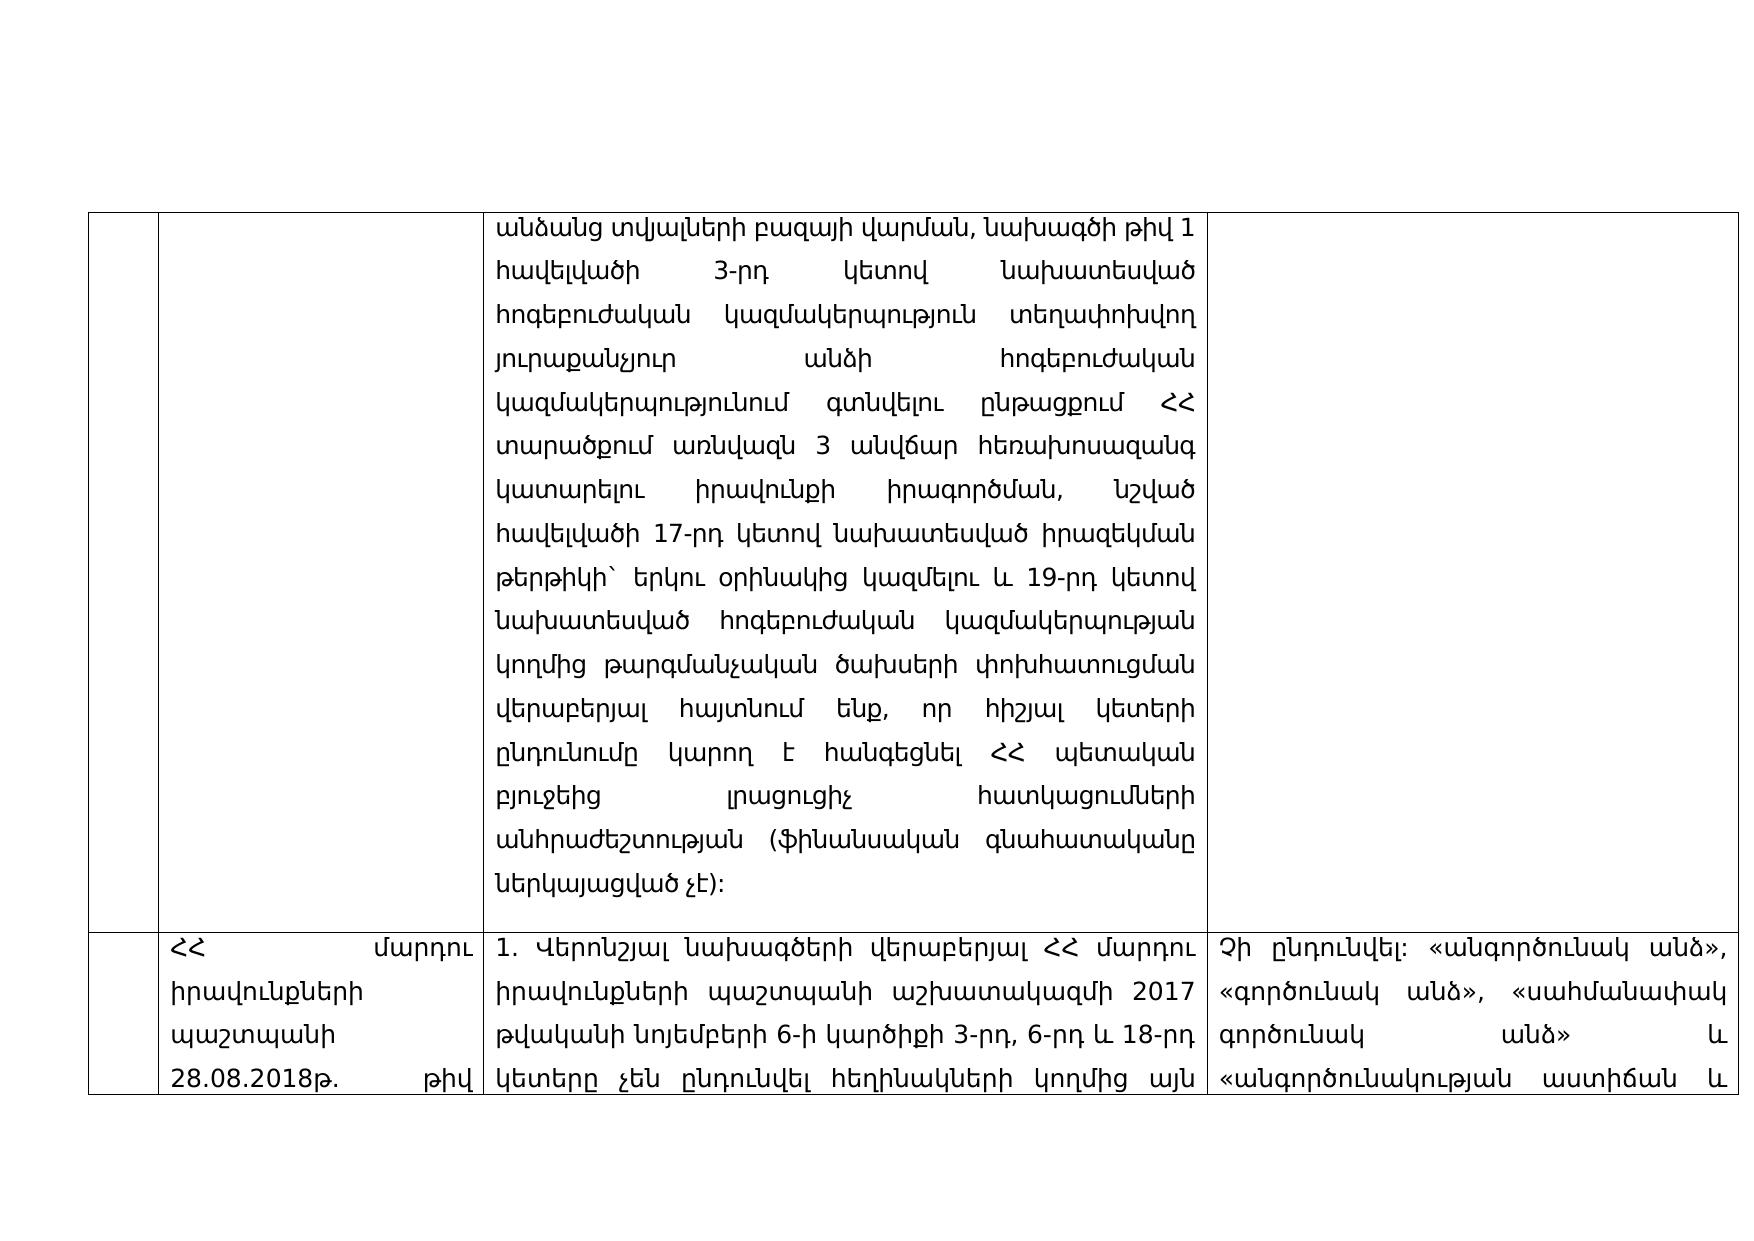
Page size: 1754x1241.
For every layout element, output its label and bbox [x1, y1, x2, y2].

table_cell [1208, 213, 1738, 932]
table_cell [1208, 933, 1738, 1094]
table_cell [159, 213, 483, 932]
table_cell [89, 213, 158, 932]
table_cell [89, 933, 158, 1094]
table_cell [484, 933, 1207, 1094]
table_cell [159, 933, 483, 1094]
table_cell [484, 213, 1207, 932]
